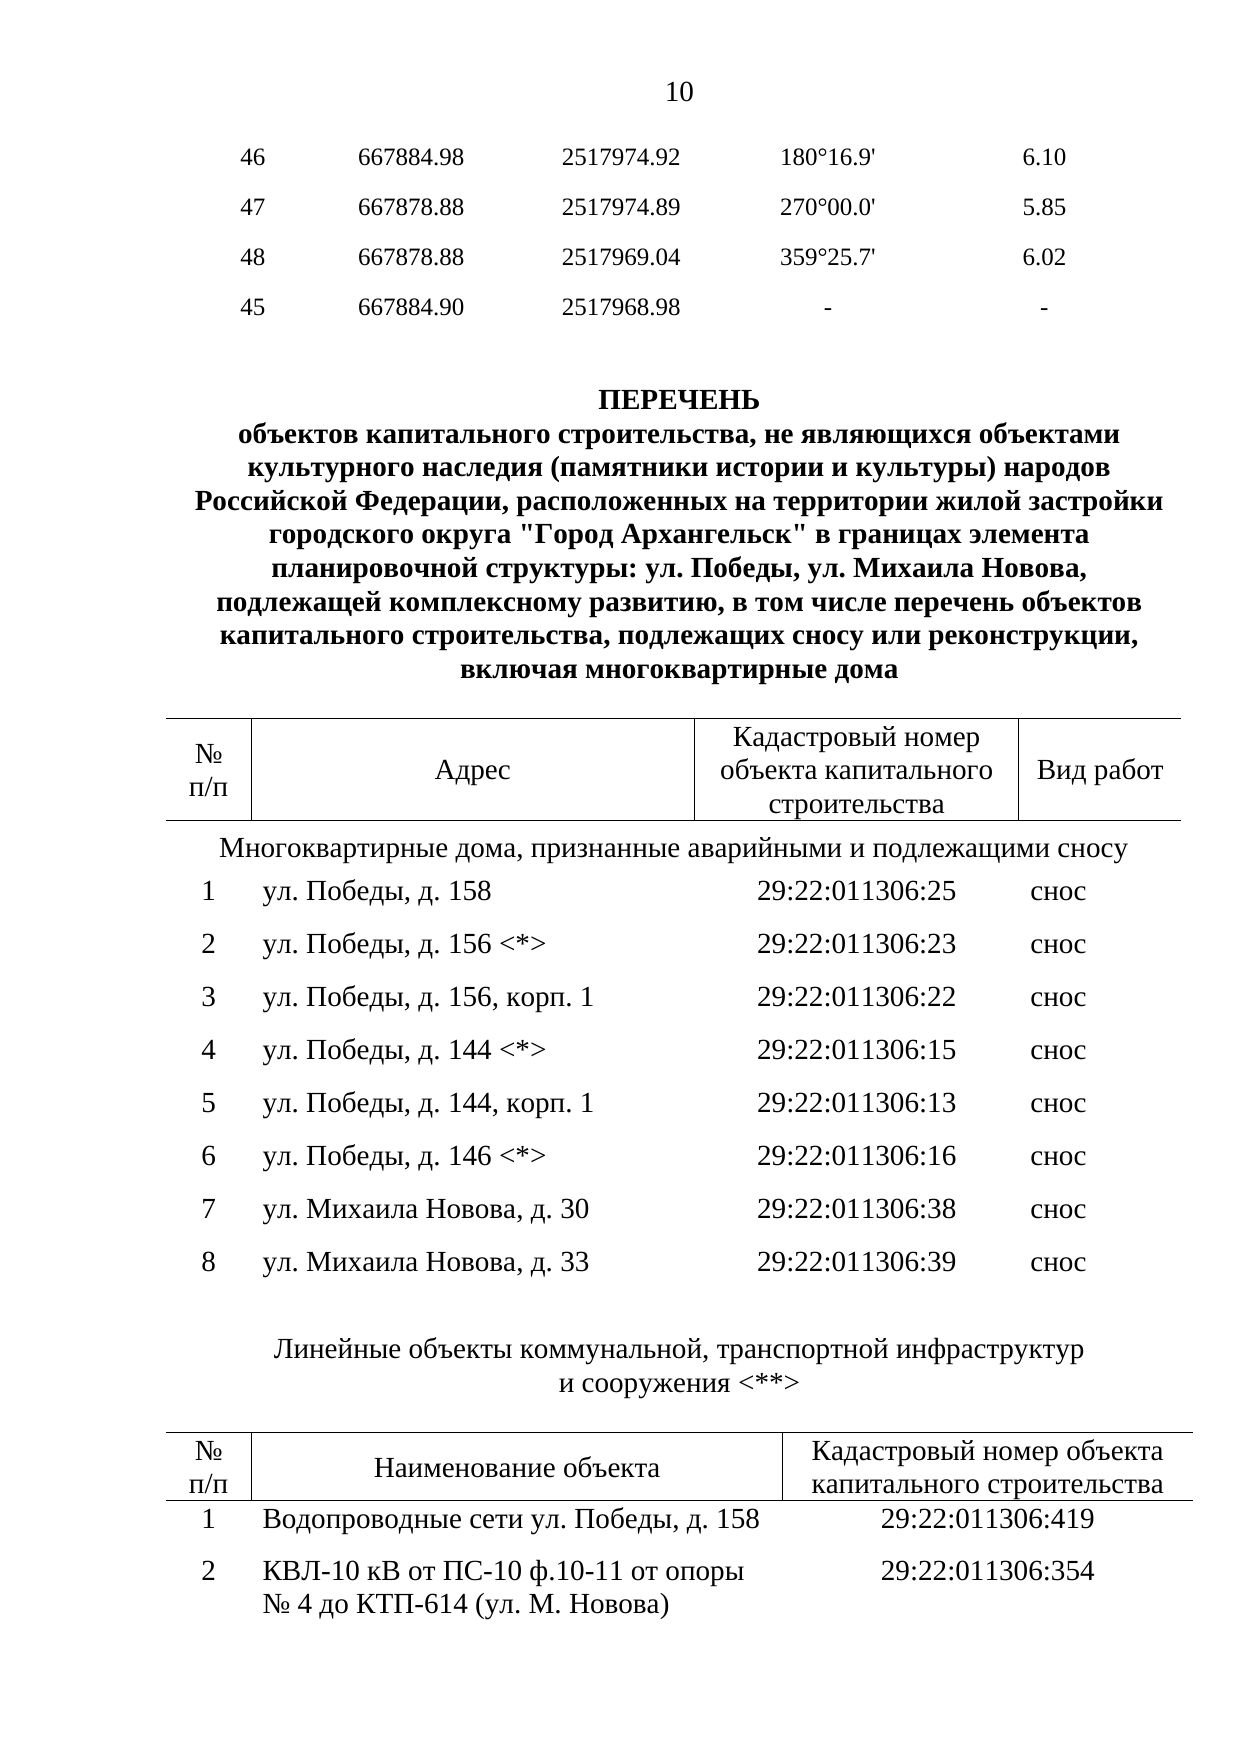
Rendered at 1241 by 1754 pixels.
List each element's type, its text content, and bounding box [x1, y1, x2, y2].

table_cell 46 [209, 131, 297, 181]
table_cell ул. Победы, д. 158 [251, 873, 694, 926]
table_cell 7 [166, 1191, 251, 1244]
table_cell ул. Победы, д. 156 <*> [251, 926, 694, 979]
table_header Адрес [252, 719, 694, 819]
table_cell 1 [166, 1501, 251, 1553]
table_cell 3 [166, 979, 251, 1032]
table_cell 29:22:011306:22 [694, 979, 1019, 1032]
table_cell 359°25.7' [717, 231, 938, 281]
table_cell 29:22:011306:16 [694, 1138, 1019, 1191]
table_cell снос [1019, 1032, 1181, 1085]
table_cell 6.10 [939, 131, 1150, 181]
table_header № п/п [166, 719, 251, 819]
table_cell снос [1019, 926, 1181, 979]
table_cell - [939, 281, 1150, 331]
table_cell 29:22:011306:25 [694, 873, 1019, 926]
table_cell 6.02 [939, 231, 1150, 281]
text объектов капитального строительства, не являющихся объектами [177, 416, 1181, 449]
table_cell Водопроводные сети ул. Победы, д. 158 [251, 1501, 783, 1553]
table_cell ул. Михаила Новова, д. 33 [251, 1245, 694, 1298]
text культурного наследия (памятники истории и культуры) народов Российской Федерации, расположенных на территории жилой застройки городского округа "Город Архангельск" в границах элемента планировочной структуры: ул. Победы, ул. Михаила Новова, [177, 449, 1181, 584]
table_cell 6 [166, 1138, 251, 1191]
table_cell Многоквартирные дома, признанные аварийными и подлежащими сносу [166, 821, 1181, 873]
table_cell ул. Победы, д. 144, корп. 1 [251, 1085, 694, 1138]
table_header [783, 1433, 1192, 1500]
table_cell 667884.90 [297, 281, 525, 331]
table_cell - [717, 281, 938, 331]
table_cell 48 [209, 231, 297, 281]
table_cell 2517974.89 [525, 181, 717, 231]
table_cell 29:22:011306:23 [694, 926, 1019, 979]
table_cell 47 [209, 181, 297, 231]
table_cell снос [1019, 1191, 1181, 1244]
table_cell 29:22:011306:38 [694, 1191, 1019, 1244]
table_cell 2517968.98 [525, 281, 717, 331]
table_cell снос [1019, 1245, 1181, 1298]
table_cell ул. Победы, д. 146 <*> [251, 1138, 694, 1191]
table_cell 29:22:011306:13 [694, 1085, 1019, 1138]
table_cell 29:22:011306:15 [694, 1032, 1019, 1085]
table_cell ул. Михаила Новова, д. 30 [251, 1191, 694, 1244]
table_cell 180°16.9' [717, 131, 938, 181]
table_cell 8 [166, 1245, 251, 1298]
text ПЕРЕЧЕНЬ [177, 382, 1181, 416]
table_cell ул. Победы, д. 156, корп. 1 [251, 979, 694, 1032]
table_cell 667878.88 [297, 231, 525, 281]
table_cell КВЛ-10 кВ от ПС-10 ф.10-11 от опоры № 4 до КТП-614 (ул. М. Новова) [251, 1553, 783, 1620]
text и сооружения <**> [177, 1365, 1181, 1398]
text подлежащей комплексному развитию, в том числе перечень объектов капитального строительства, подлежащих сносу или реконструкции, включая многоквартирные дома [177, 584, 1181, 684]
table_cell 29:22:011306:419 [783, 1501, 1192, 1553]
table_cell снос [1019, 1138, 1181, 1191]
table_header Наименование объекта [252, 1433, 782, 1500]
table_cell 2 [166, 1553, 251, 1620]
table_header Кадастровый номер объекта капитального строительства [695, 719, 1018, 819]
table_cell снос [1019, 1085, 1181, 1138]
table_cell 45 [209, 281, 297, 331]
table_cell 2 [166, 926, 251, 979]
table_cell 667884.98 [297, 131, 525, 181]
table_cell снос [1019, 979, 1181, 1032]
table_cell 2517969.04 [525, 231, 717, 281]
table_header Вид работ [1019, 719, 1181, 819]
table_cell 2517974.92 [525, 131, 717, 181]
table_cell 5.85 [939, 181, 1150, 231]
table_cell 29:22:011306:39 [694, 1245, 1019, 1298]
text Линейные объекты коммунальной, транспортной инфраструктур [177, 1331, 1181, 1365]
table_cell 5 [166, 1085, 251, 1138]
table_cell снос [1019, 873, 1181, 926]
table_cell 1 [166, 873, 251, 926]
table_cell ул. Победы, д. 144 <*> [251, 1032, 694, 1085]
table_cell 4 [166, 1032, 251, 1085]
table_header № п/п [166, 1433, 251, 1500]
table_cell 29:22:011306:354 [783, 1553, 1192, 1620]
table_cell 270°00.0' [717, 181, 938, 231]
table_cell 667878.88 [297, 181, 525, 231]
